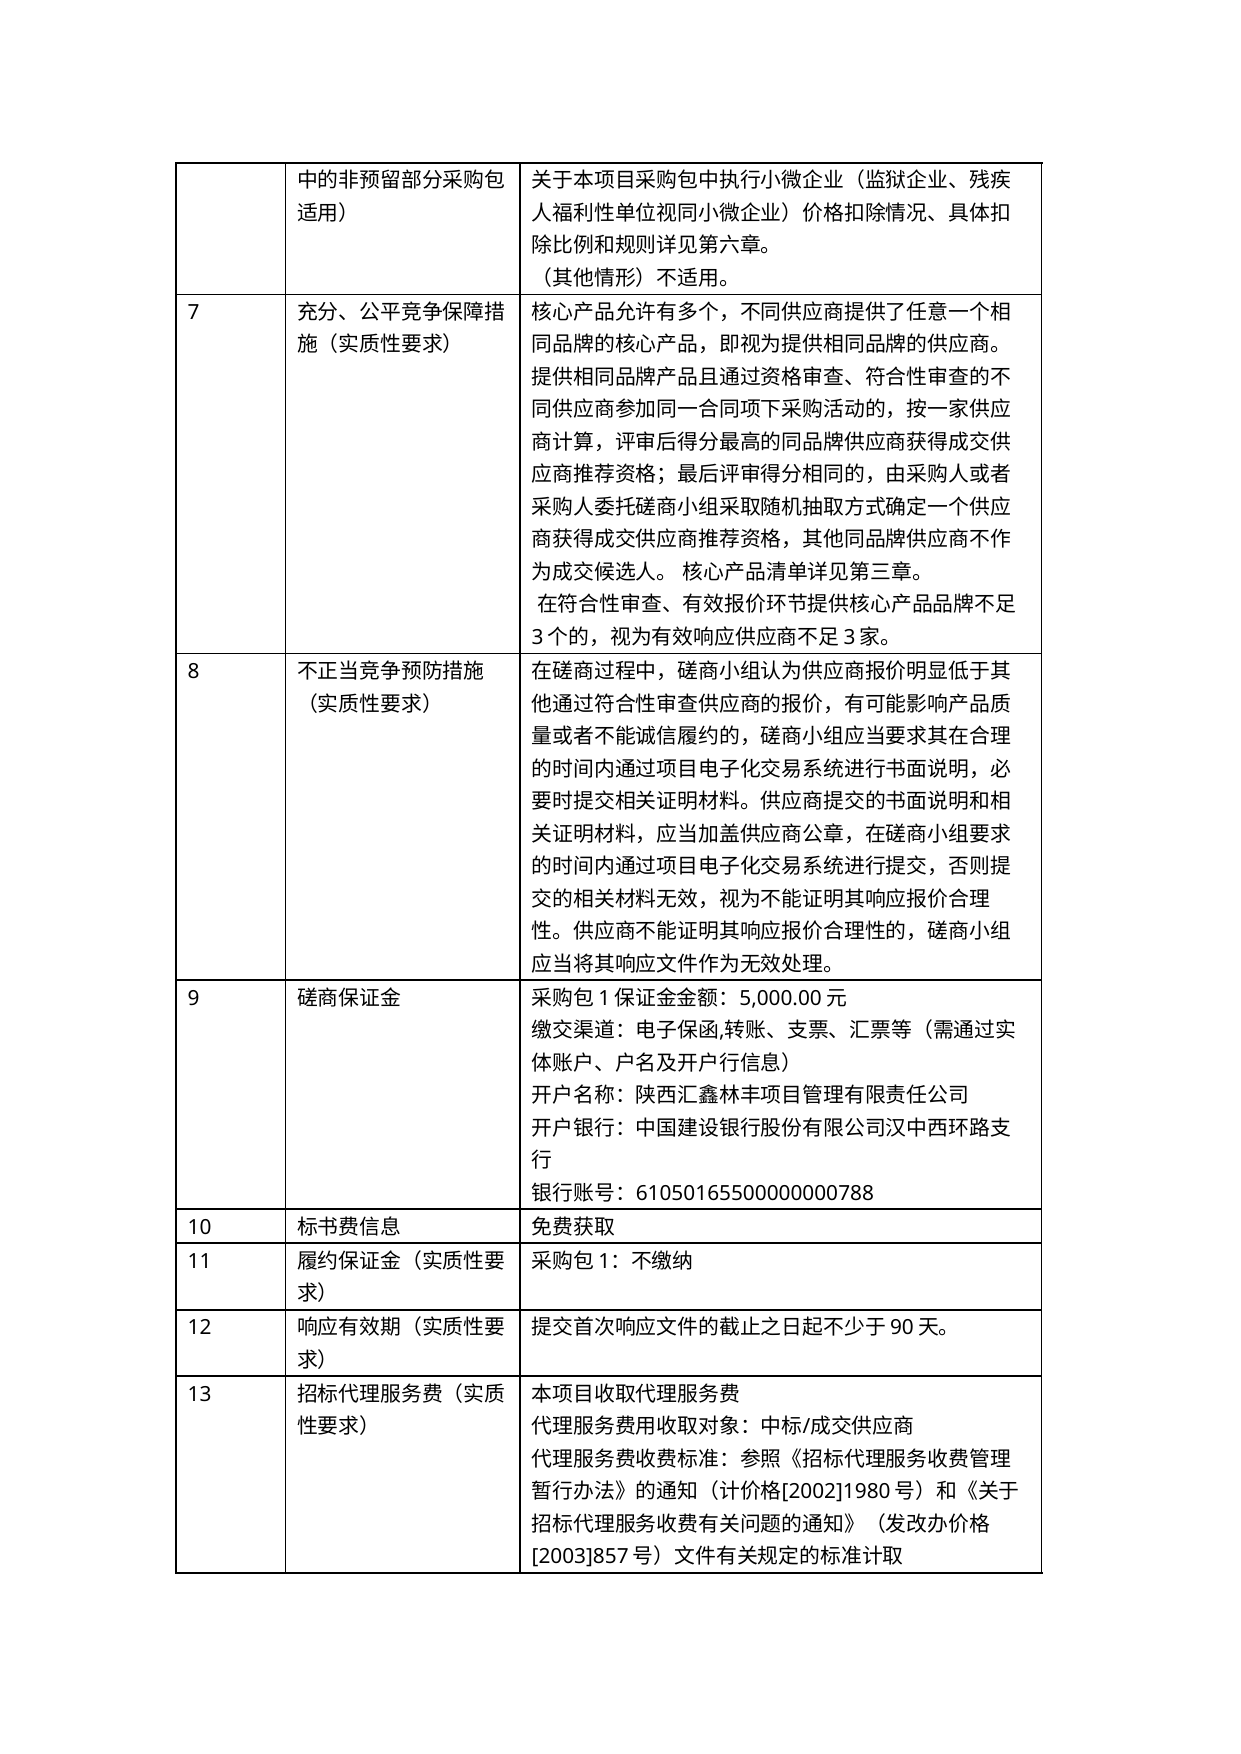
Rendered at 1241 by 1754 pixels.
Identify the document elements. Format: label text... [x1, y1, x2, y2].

table_cell 11 [177, 1244, 285, 1309]
table_cell 在磋商过程中，磋商小组认为供应商报价明显低于其他通过符合性审查供应商的报价，有可能影响产品质量或者不能诚信履约的，磋商小组应当要求其在合理的时间内通过项目电子化交易系统进行书面说明，必要时提交相关证明材料。供应商提交的书面说明和相关证明材料，应当加盖供应商公章，在磋商小组要求的时间内通过项目电子化交易系统进行提交，否则提交的相关材料无效，视为不能证明其响应报价合理性。供应商不能证明其响应报价合理性的，磋商小组应当将其响应文件作为无效处理。 [521, 654, 1041, 979]
table_cell 履约保证金（实质性要求） [286, 1244, 519, 1309]
table_cell 招标代理服务费（实质性要求） [286, 1377, 519, 1572]
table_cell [286, 164, 519, 293]
table_cell 磋商保证金 [286, 981, 519, 1208]
table_cell 不正当竞争预防措施（实质性要求） [286, 654, 519, 979]
table_cell 标书费信息 [286, 1210, 519, 1242]
table_cell 9 [177, 981, 285, 1208]
table_cell 13 [177, 1377, 285, 1572]
table_cell 提交首次响应文件的截止之日起不少于90天。 [521, 1311, 1041, 1375]
table_cell 本项目收取代理服务费 代理服务费用收取对象：中标/成交供应商 代理服务费收费标准：参照《招标代理服务收费管理暂行办法》的通知（计价格[2002]1980号）和《关于招标代理服务收费有关问题的通知》（发改办价格[2003]857号）文件有关规定的标准计取 [521, 1377, 1041, 1572]
table_cell 充分、公平竞争保障措施（实质性要求） [286, 295, 519, 653]
table_cell 采购包1：不缴纳 [521, 1244, 1041, 1309]
table_cell 核心产品允许有多个，不同供应商提供了任意一个相同品牌的核心产品，即视为提供相同品牌的供应商。 提供相同品牌产品且通过资格审查、符合性审查的不同供应商参加同一合同项下采购活动的，按一家供应商计算，评审后得分最高的同品牌供应商获得成交供应商推荐资格；最后评审得分相同的，由采购人或者采购人委托磋商小组采取随机抽取方式确定一个供应商获得成交供应商推荐资格，其他同品牌供应商不作为成交候选人。 核心产品清单详见第三章。 在符合性审查、有效报价环节提供核心产品品牌不足3个的，视为有效响应供应商不足3家。 [521, 295, 1041, 653]
table_cell 响应有效期（实质性要求） [286, 1311, 519, 1375]
table_cell 免费获取 [521, 1210, 1041, 1242]
table_cell 10 [177, 1210, 285, 1242]
table_cell 8 [177, 654, 285, 979]
table_cell 12 [177, 1311, 285, 1375]
table_cell 6 [177, 164, 285, 293]
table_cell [521, 164, 1041, 293]
table_cell 采购包1保证金金额：5,000.00元 缴交渠道：电子保函,转账、支票、汇票等（需通过实体账户、户名及开户行信息） 开户名称：陕西汇鑫林丰项目管理有限责任公司 开户银行：中国建设银行股份有限公司汉中西环路支行 银行账号：61050165500000000788 [521, 981, 1041, 1208]
table_cell 7 [177, 295, 285, 653]
